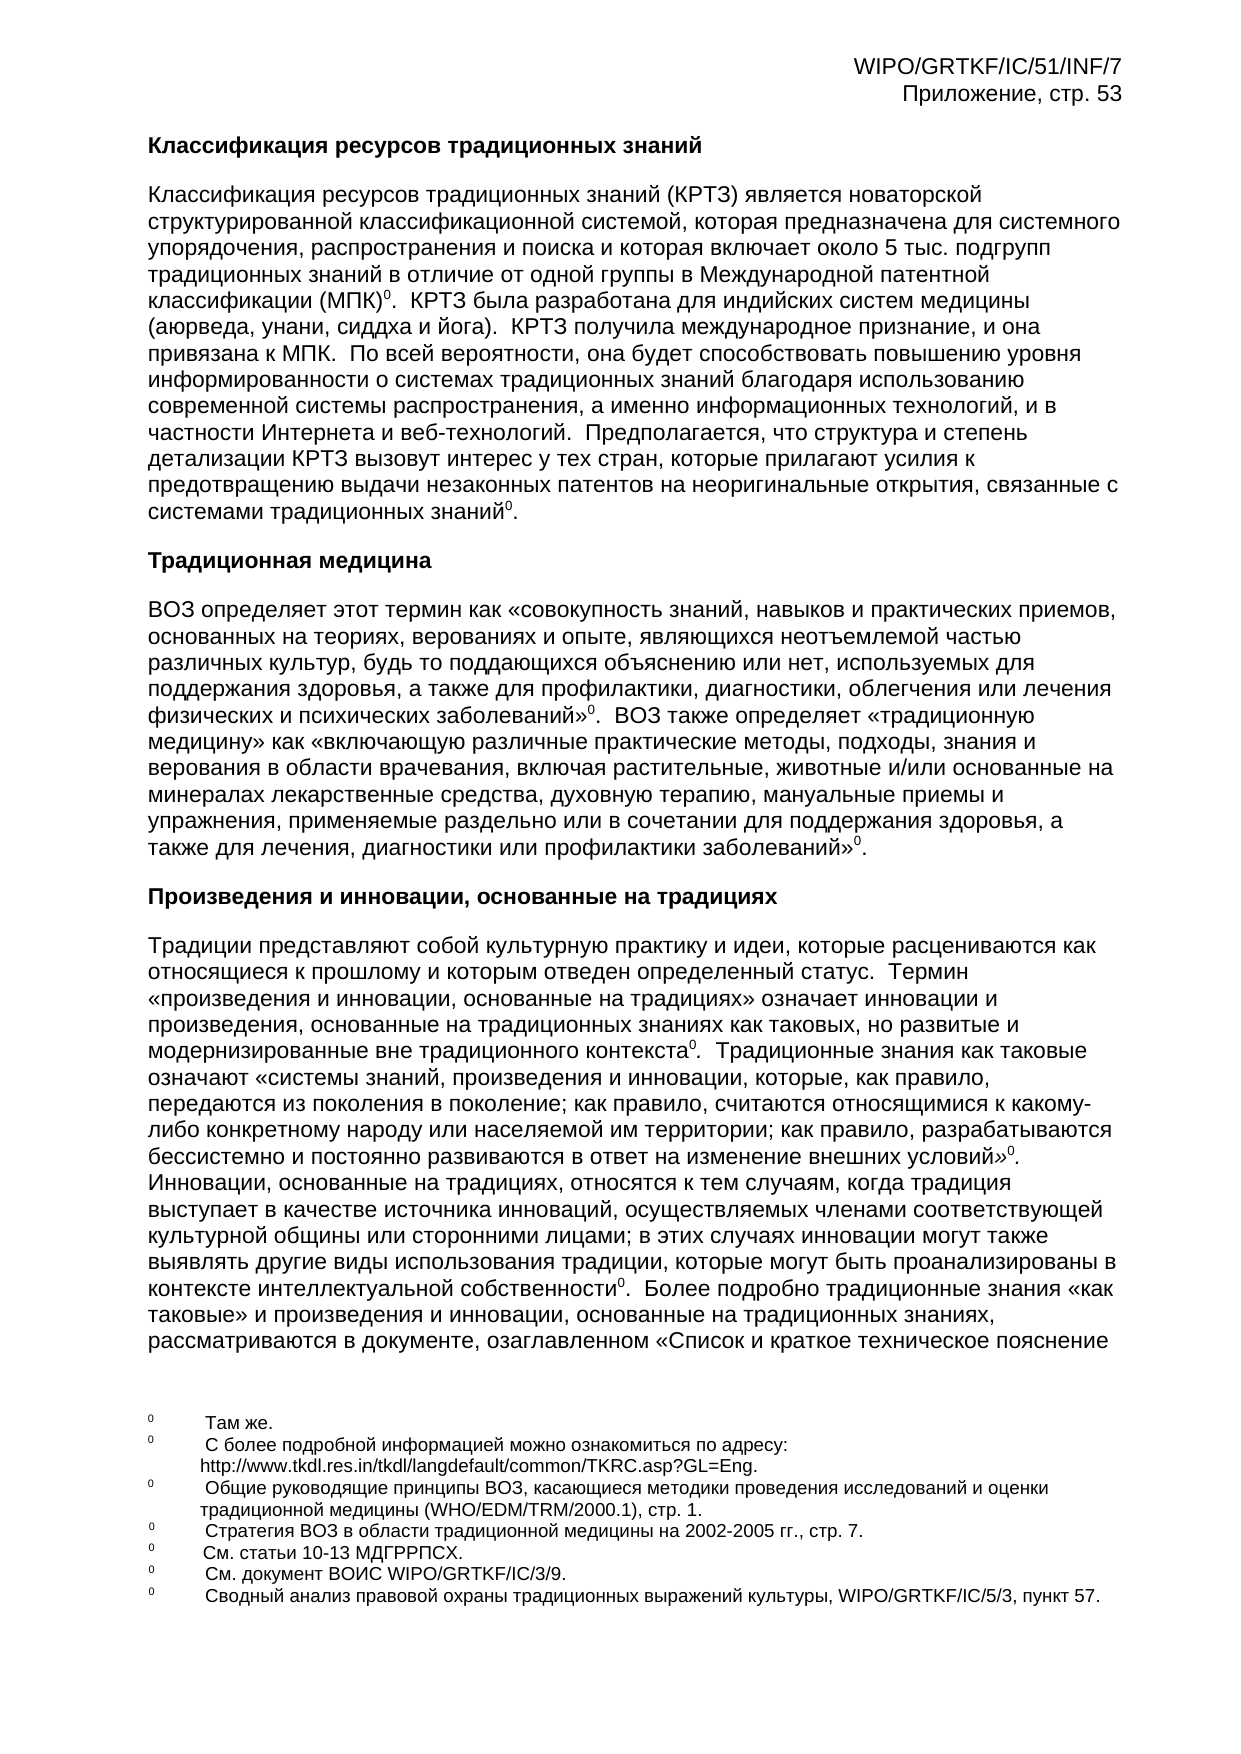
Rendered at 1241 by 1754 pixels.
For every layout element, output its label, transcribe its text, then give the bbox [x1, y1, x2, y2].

text ВОЗ определяет этот термин как «совокупность знаний, навыков и практических приемов, основанных на теориях, верованиях и опыте, являющихся неотъемлемой частью различных культур, будь то поддающихся объяснению или нет, используемых для поддержания здоровья, а также для профилактики, диагностики, облегчения или лечения физических и психических заболеваний». ВОЗ также определяет «традиционную медицину» как «включающую различные практические методы, подходы, знания и верования в области врачевания, включая растительные, животные и/или основанные на минералах лекарственные средства, духовную терапию, мануальные приемы и упражнения, применяемые раздельно или в сочетании для поддержания здоровья, а также для лечения, диагностики или профилактики заболеваний». [148, 596, 1122, 860]
subtitle Классификация ресурсов традиционных знаний [148, 132, 1122, 158]
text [148, 932, 1122, 1354]
text Классификация ресурсов традиционных знаний (КРТЗ) является новаторской структурированной классификационной системой, которая предназначена для системного упорядочения, распространения и поиска и которая включает около 5 тыс. подгрупп традиционных знаний в отличие от одной группы в Международной патентной классификации (МПК). КРТЗ была разработана для индийских систем медицины (аюрведа, унани, сиддха и йога). КРТЗ получила международное признание, и она привязана к МПК. По всей вероятности, она будет способствовать повышению уровня информированности о системах традиционных знаний благодаря использованию современной системы распространения, а именно информационных технологий, и в частности Интернета и веб-технологий. Предполагается, что структура и степень детализации КРТЗ вызовут интерес у тех стран, которые прилагают усилия к предотвращению выдачи незаконных патентов на неоригинальные открытия, связанные с системами традиционных знаний. [148, 181, 1122, 524]
subtitle Традиционная медицина [148, 547, 1122, 573]
subtitle Произведения и инновации, основанные на традициях [148, 883, 1122, 909]
